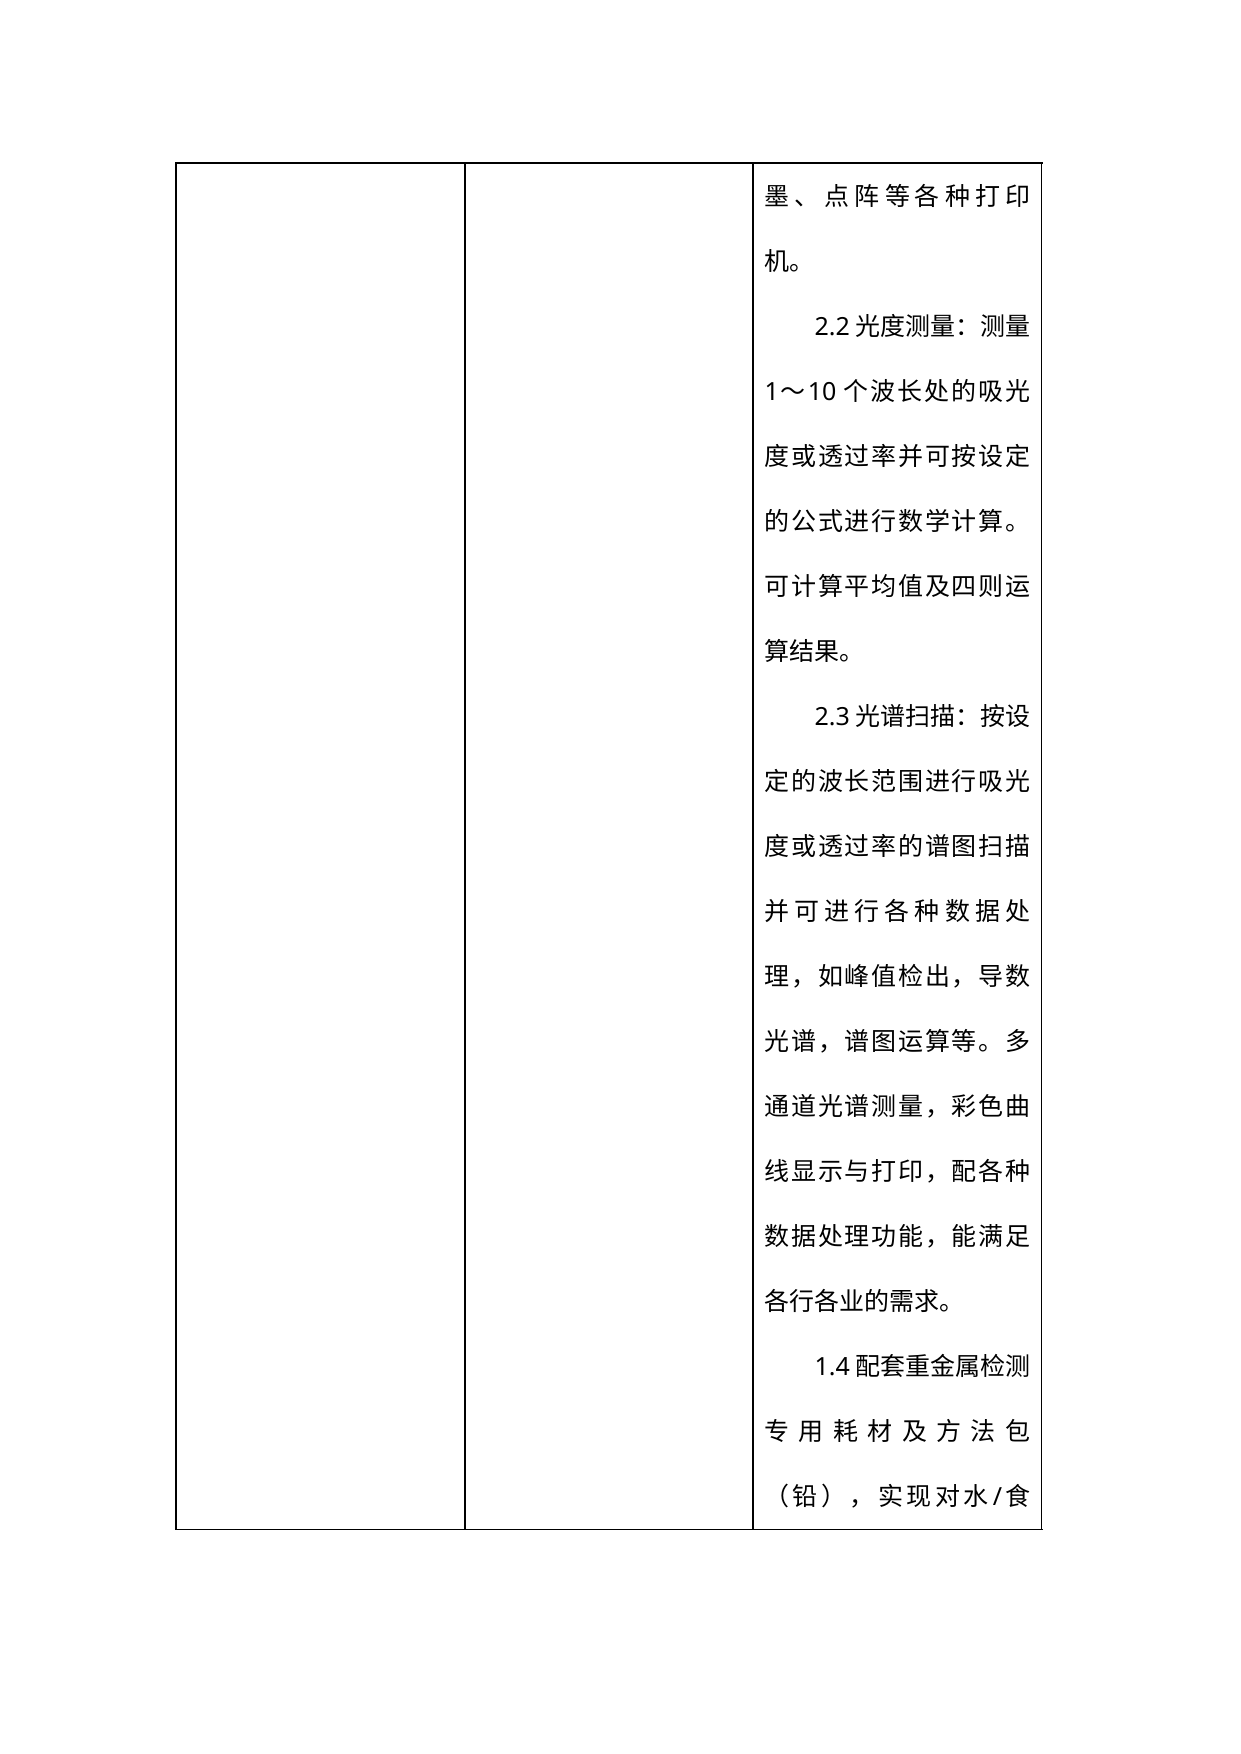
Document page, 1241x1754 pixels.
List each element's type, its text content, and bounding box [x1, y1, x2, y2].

table_cell 1 [177, 164, 464, 1528]
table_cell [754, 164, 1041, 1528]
table_cell [466, 164, 752, 1528]
